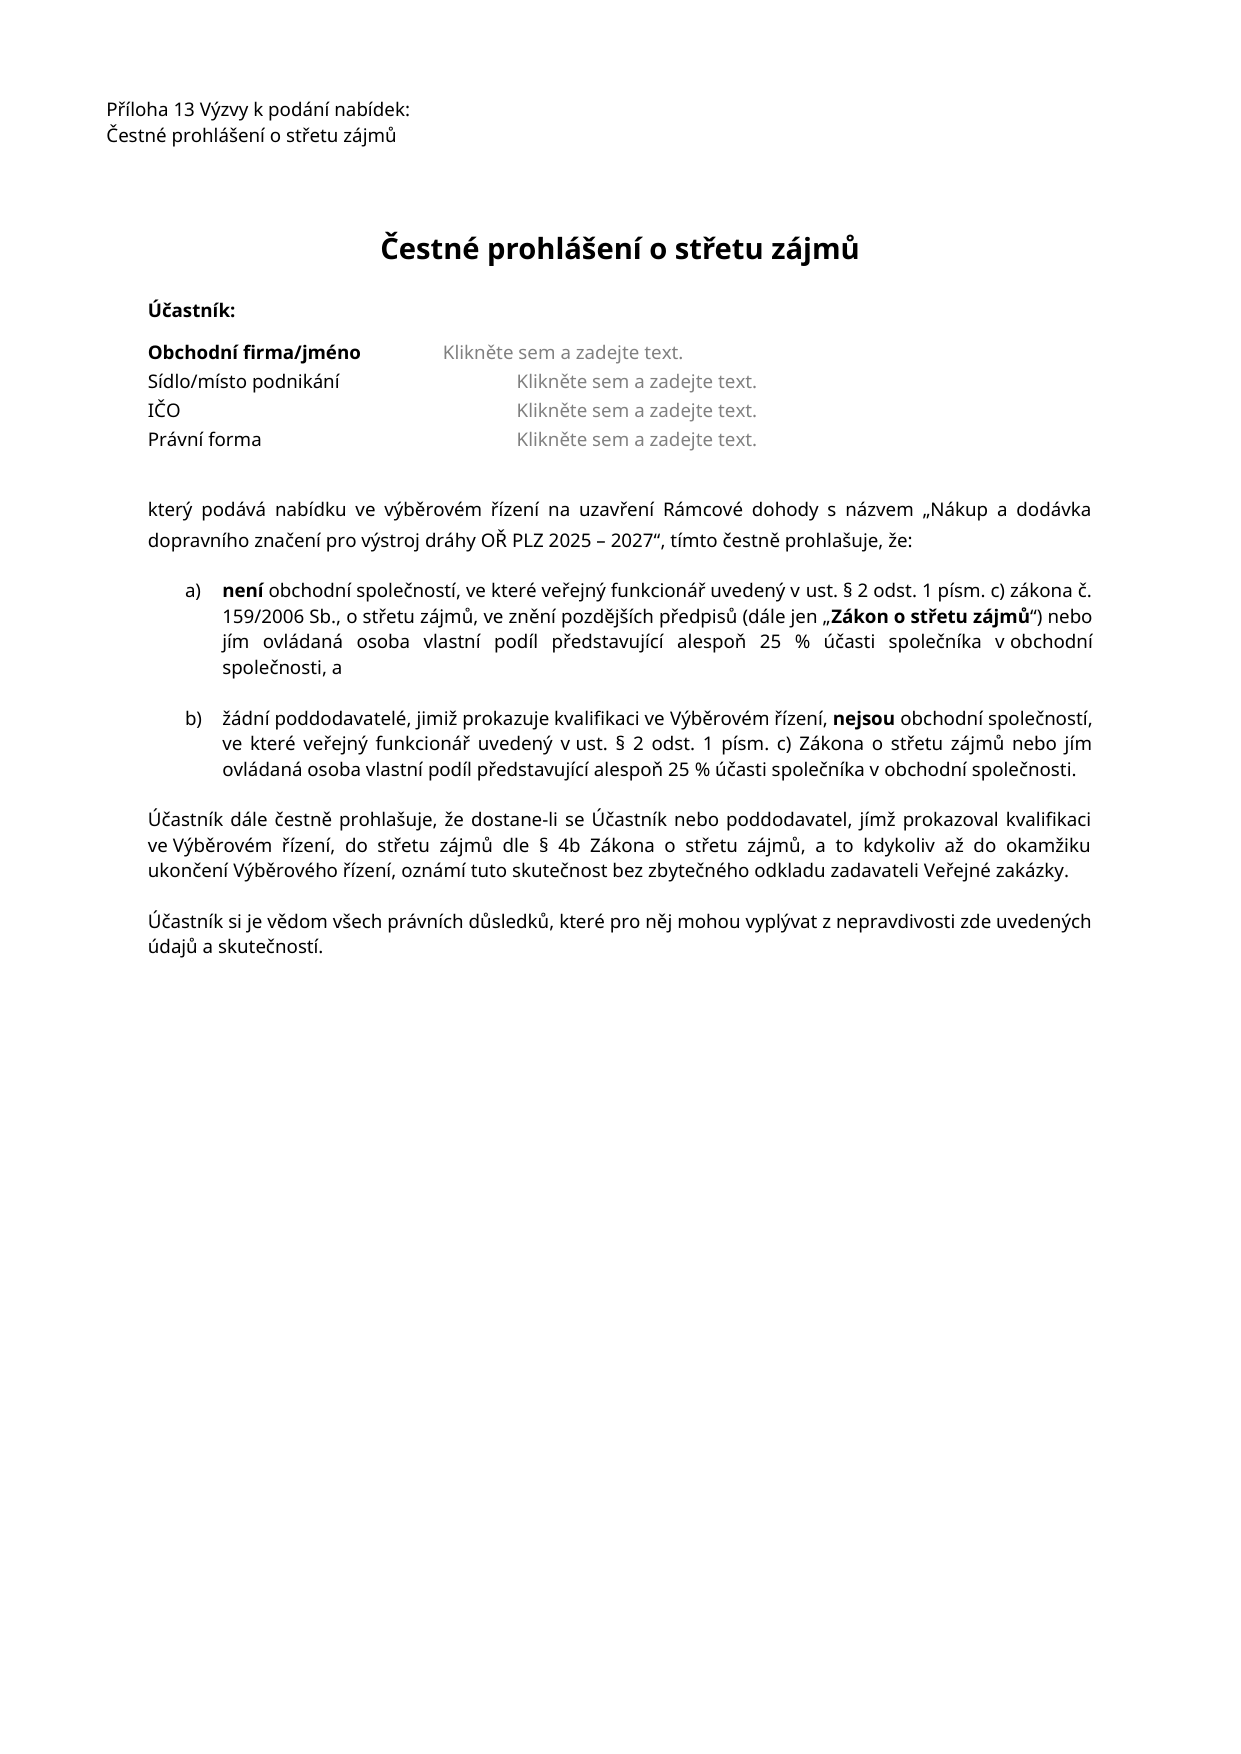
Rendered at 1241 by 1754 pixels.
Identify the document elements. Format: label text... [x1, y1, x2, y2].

text Právní forma [148, 423, 1093, 452]
text Účastník dále čestně prohlašuje, že dostane-li se Účastník nebo poddodavatel, jímž prokazoval kvalifikaci ve Výběrovém řízení, do střetu zájmů dle § 4b Zákona o střetu zájmů, a to kdykoliv až do okamžiku ukončení Výběrového řízení, oznámí tuto skutečnost bez zbytečného odkladu zadavateli Veřejné zakázky. [148, 806, 1093, 883]
text Obchodní firma/jméno [148, 336, 1093, 365]
text Účastník si je vědom všech právních důsledků, které pro něj mohou vyplývat z nepravdivosti zde uvedených údajů a skutečností. [148, 908, 1093, 959]
text IČO [148, 394, 1093, 423]
list není obchodní společností, ve které veřejný funkcionář uvedený v ust. § 2 odst. 1 písm. c) zákona č. 159/2006 Sb., o střetu zájmů, ve znění pozdějších předpisů (dále jen „Zákon o střetu zájmů“) nebo jím ovládaná osoba vlastní podíl představující alespoň 25 % účasti společníka v obchodní společnosti, a [185, 578, 1093, 680]
list žádní poddodavatelé, jimiž prokazuje kvalifikaci ve Výběrovém řízení, nejsou obchodní společností, ve které veřejný funkcionář uvedený v ust. § 2 odst. 1 písm. c) Zákona o střetu zájmů nebo jím ovládaná osoba vlastní podíl představující alespoň 25 % účasti společníka v obchodní společnosti. [185, 705, 1093, 781]
text který podává nabídku ve výběrovém řízení na uzavření Rámcové dohody s názvem „Nákup a dodávka dopravního značení pro výstroj dráhy OŘ PLZ 2025 – 2027“, tímto čestně prohlašuje, že: [148, 490, 1093, 553]
text Účastník: [148, 293, 1093, 324]
text Sídlo/místo podnikání [148, 365, 1093, 394]
title Čestné prohlášení o střetu zájmů [148, 228, 1093, 268]
